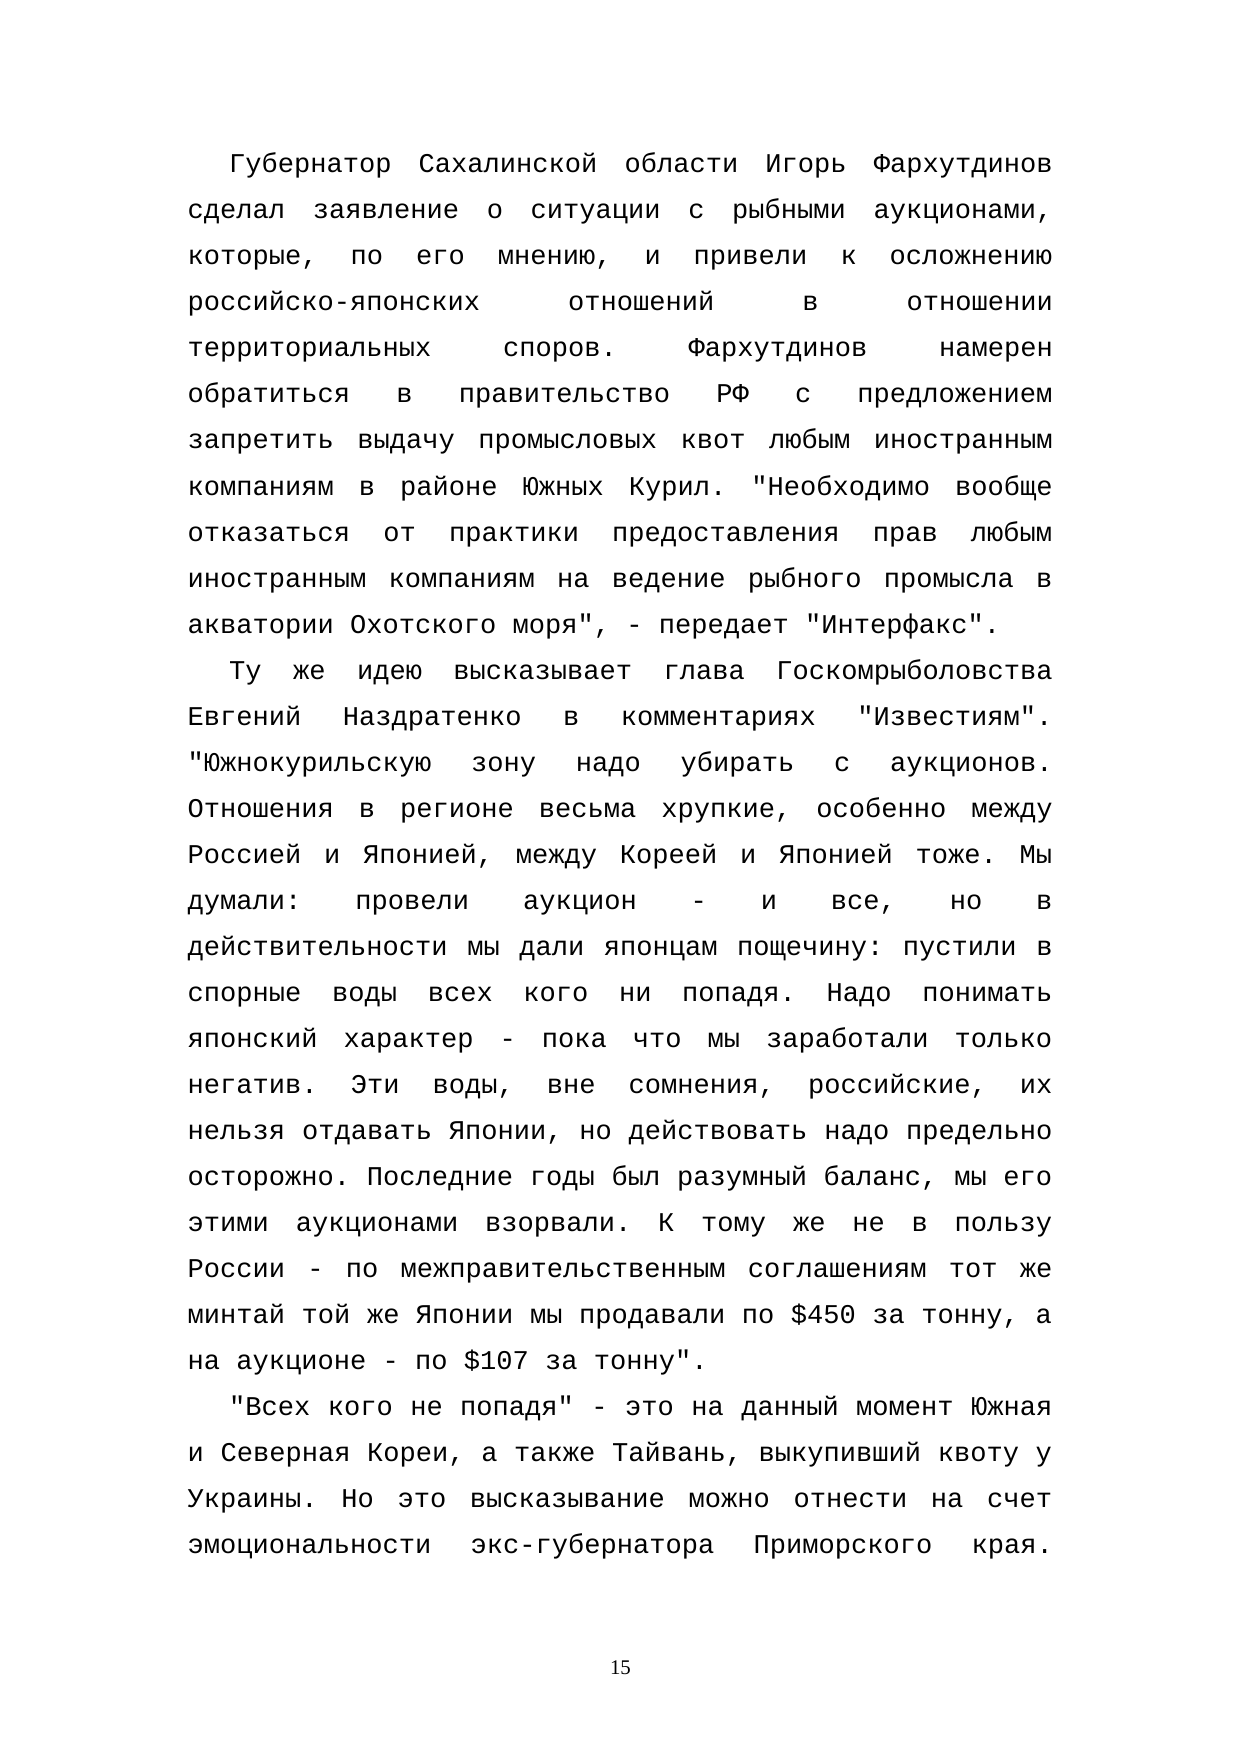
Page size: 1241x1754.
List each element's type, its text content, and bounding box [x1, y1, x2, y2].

text Губернатор Сахалинской области Игорь Фархутдинов сделал заявление о ситуации с рыбными аукционами, которые, по его мнению, и привели к осложнению российско-японских отношений в отношении территориальных споров. Фархутдинов намерен обратиться в правительство РФ с предложением запретить выдачу промысловых квот любым иностранным компаниям в районе Южных Курил. "Необходимо вообще отказаться от практики предоставления прав любым иностранным компаниям на ведение рыбного промысла в акватории Охотского моря", - передает "Интерфакс". [187, 150, 1053, 641]
text Ту же идею высказывает глава Госкомрыболовства Евгений Наздратенко в комментариях "Известиям". "Южнокурильскую зону надо убирать с аукционов. Отношения в регионе весьма хрупкие, особенно между Россией и Японией, между Кореей и Японией тоже. Мы думали: провели аукцион - и все, но в действительности мы дали японцам пощечину: пустили в спорные воды всех кого ни попадя. Надо понимать японский характер - пока что мы заработали только негатив. Эти воды, вне сомнения, российские, их нельзя отдавать Японии, но действовать надо предельно осторожно. Последние годы был разумный баланс, мы его этими аукционами взорвали. К тому же не в пользу России - по межправительственным соглашениям тот же минтай той же Японии мы продавали по $450 за тонну, а на аукционе - по $107 за тонну". [187, 656, 1053, 1378]
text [187, 1393, 1053, 1562]
